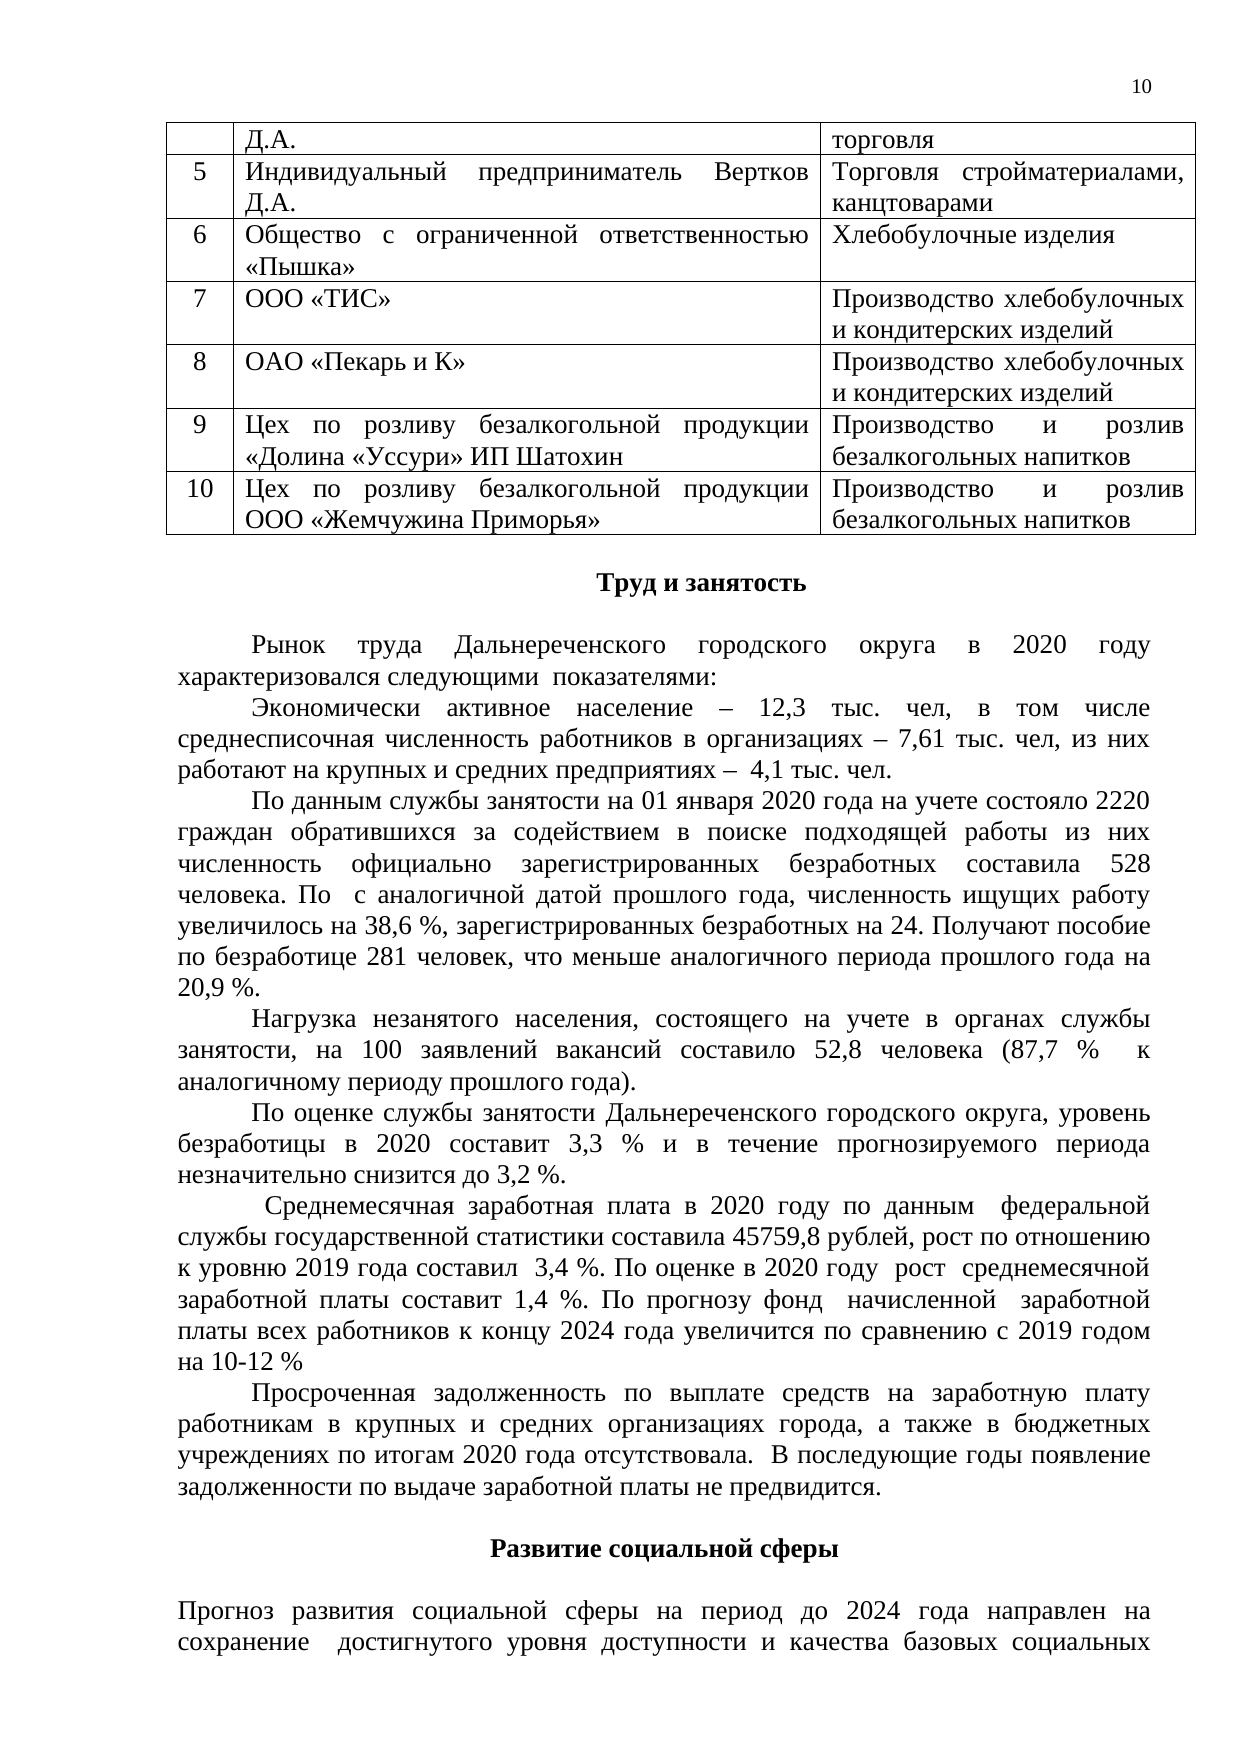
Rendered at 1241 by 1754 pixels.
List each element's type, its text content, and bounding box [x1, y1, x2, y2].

table_cell Торговля стройматериалами, канцтоварами [821, 155, 1195, 217]
text По данным службы занятости на 01 января 2020 года на учете состояло 2220 граждан обратившихся за содействием в поиске подходящей работы из них численность официально зарегистрированных безработных составила 528 человека. По с аналогичной датой прошлого года, численность ищущих работу увеличилось на 38,6 %, зарегистрированных безработных на 24. Получают пособие по безработице 281 человек, что меньше аналогичного периода прошлого года на 20,9 %. [177, 784, 1152, 1002]
table_cell ООО «ТИС» [234, 282, 820, 344]
table_cell Производство хлебобулочных и кондитерских изделий [821, 282, 1195, 344]
text Труд и занятость [177, 566, 1152, 597]
table_cell Хлебобулочные изделия [821, 219, 1195, 281]
table_cell 4 [167, 123, 233, 154]
table_cell 6 [167, 219, 233, 281]
text Экономически активное население – 12,3 тыс. чел, в том числе среднесписочная численность работников в организациях – 7,61 тыс. чел, из них работают на крупных и средних предприятиях – 4,1 тыс. чел. [177, 691, 1152, 784]
table_cell 5 [167, 155, 233, 217]
text Просроченная задолженность по выплате средств на заработную плату работникам в крупных и средних организациях города, а также в бюджетных учреждениях по итогам 2020 года отсутствовала. В последующие годы появление задолженности по выдаче заработной платы не предвидится. [177, 1376, 1152, 1501]
table_cell 10 [167, 472, 233, 534]
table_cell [821, 123, 1195, 154]
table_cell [234, 123, 820, 154]
table_cell Общество с ограниченной ответственностью «Пышка» [234, 219, 820, 281]
table_cell 8 [167, 345, 233, 407]
text Развитие социальной сферы [177, 1532, 1152, 1563]
table_cell Производство и розлив безалкогольных напитков [821, 472, 1195, 534]
text Рынок труда Дальнереченского городского округа в 2020 году характеризовался следующими показателями: [177, 629, 1152, 691]
table_cell 9 [167, 409, 233, 471]
text Нагрузка незанятого населения, состоящего на учете в органах службы занятости, на 100 заявлений вакансий составило 52,8 человека (87,7 % к аналогичному периоду прошлого года). [177, 1002, 1152, 1096]
table_cell Цех по розливу безалкогольной продукции «Долина «Уссури» ИП Шатохин [234, 409, 820, 471]
table_cell Индивидуальный предприниматель Вертков Д.А. [234, 155, 820, 217]
table_cell 7 [167, 282, 233, 344]
table_cell ОАО «Пекарь и К» [234, 345, 820, 407]
text Среднемесячная заработная плата в 2020 году по данным федеральной службы государственной статистики составила 45759,8 рублей, рост по отношению к уровню 2019 года составил 3,4 %. По оценке в 2020 году рост среднемесячной заработной платы составит 1,4 %. По прогнозу фонд начисленной заработной платы всех работников к концу 2024 года увеличится по сравнению с 2019 годом на 10-12 % [177, 1189, 1152, 1376]
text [177, 1594, 1152, 1656]
text По оценке службы занятости Дальнереченского городского округа, уровень безработицы в 2020 составит 3,3 % и в течение прогнозируемого периода незначительно снизится до 3,2 %. [177, 1096, 1152, 1189]
table_cell Цех по розливу безалкогольной продукции ООО «Жемчужина Приморья» [234, 472, 820, 534]
table_cell Производство хлебобулочных и кондитерских изделий [821, 345, 1195, 407]
table_cell Производство и розлив безалкогольных напитков [821, 409, 1195, 471]
